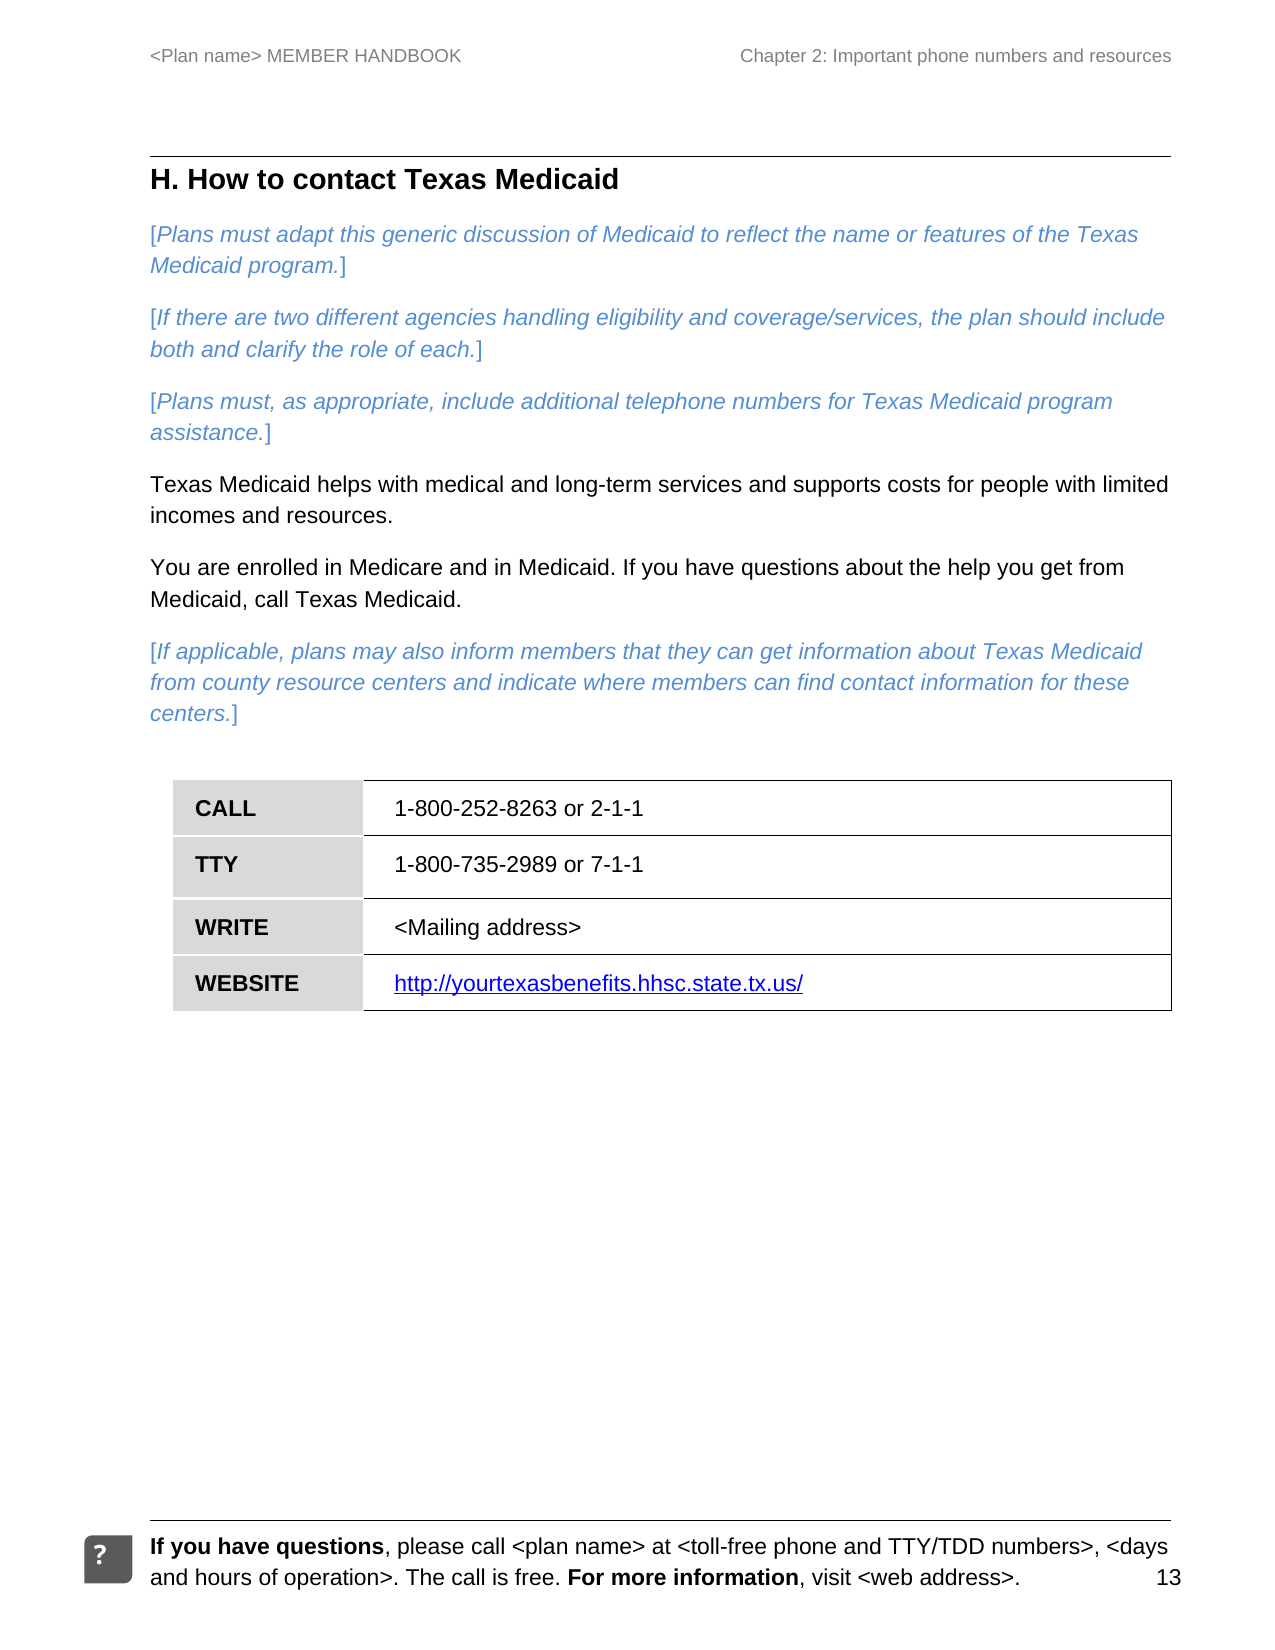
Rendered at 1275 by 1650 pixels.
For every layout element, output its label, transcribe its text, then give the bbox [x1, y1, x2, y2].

table_cell <Mailing address> [364, 899, 1171, 954]
text [If there are two different agencies handling eligibility and coverage/services, the plan should include both and clarify the role of each.] [150, 301, 1171, 363]
text You are enrolled in Medicare and in Medicaid. If you have questions about the help you get from Medicaid, call Texas Medicaid. [150, 551, 1171, 613]
table_header CALL [173, 781, 363, 835]
text [Plans must, as appropriate, include additional telephone numbers for Texas Medicaid program assistance.] [150, 384, 1171, 447]
table_cell WRITE [173, 900, 363, 954]
text [If applicable, plans may also inform members that they can get information about Texas Medicaid from county resource centers and indicate where members can find contact information for these centers.] [150, 634, 1171, 728]
table_cell 1-800-735-2989 or 7-1-1 [364, 836, 1171, 897]
text [Plans must adapt this generic discussion of Medicaid to reflect the name or features of the Texas Medicaid program.] [150, 217, 1171, 280]
subtitle H. How to contact Texas Medicaid [150, 157, 1171, 197]
text Texas Medicaid helps with medical and long-term services and supports costs for people with limited incomes and resources. [150, 467, 1171, 530]
table_cell http://yourtexasbenefits.hhsc.state.tx.us/ [364, 955, 1171, 1010]
table_cell TTY [173, 837, 363, 897]
table_header 1-800-252-8263 or 2-1-1 [364, 781, 1171, 835]
table_cell WEBSITE [173, 956, 363, 1010]
